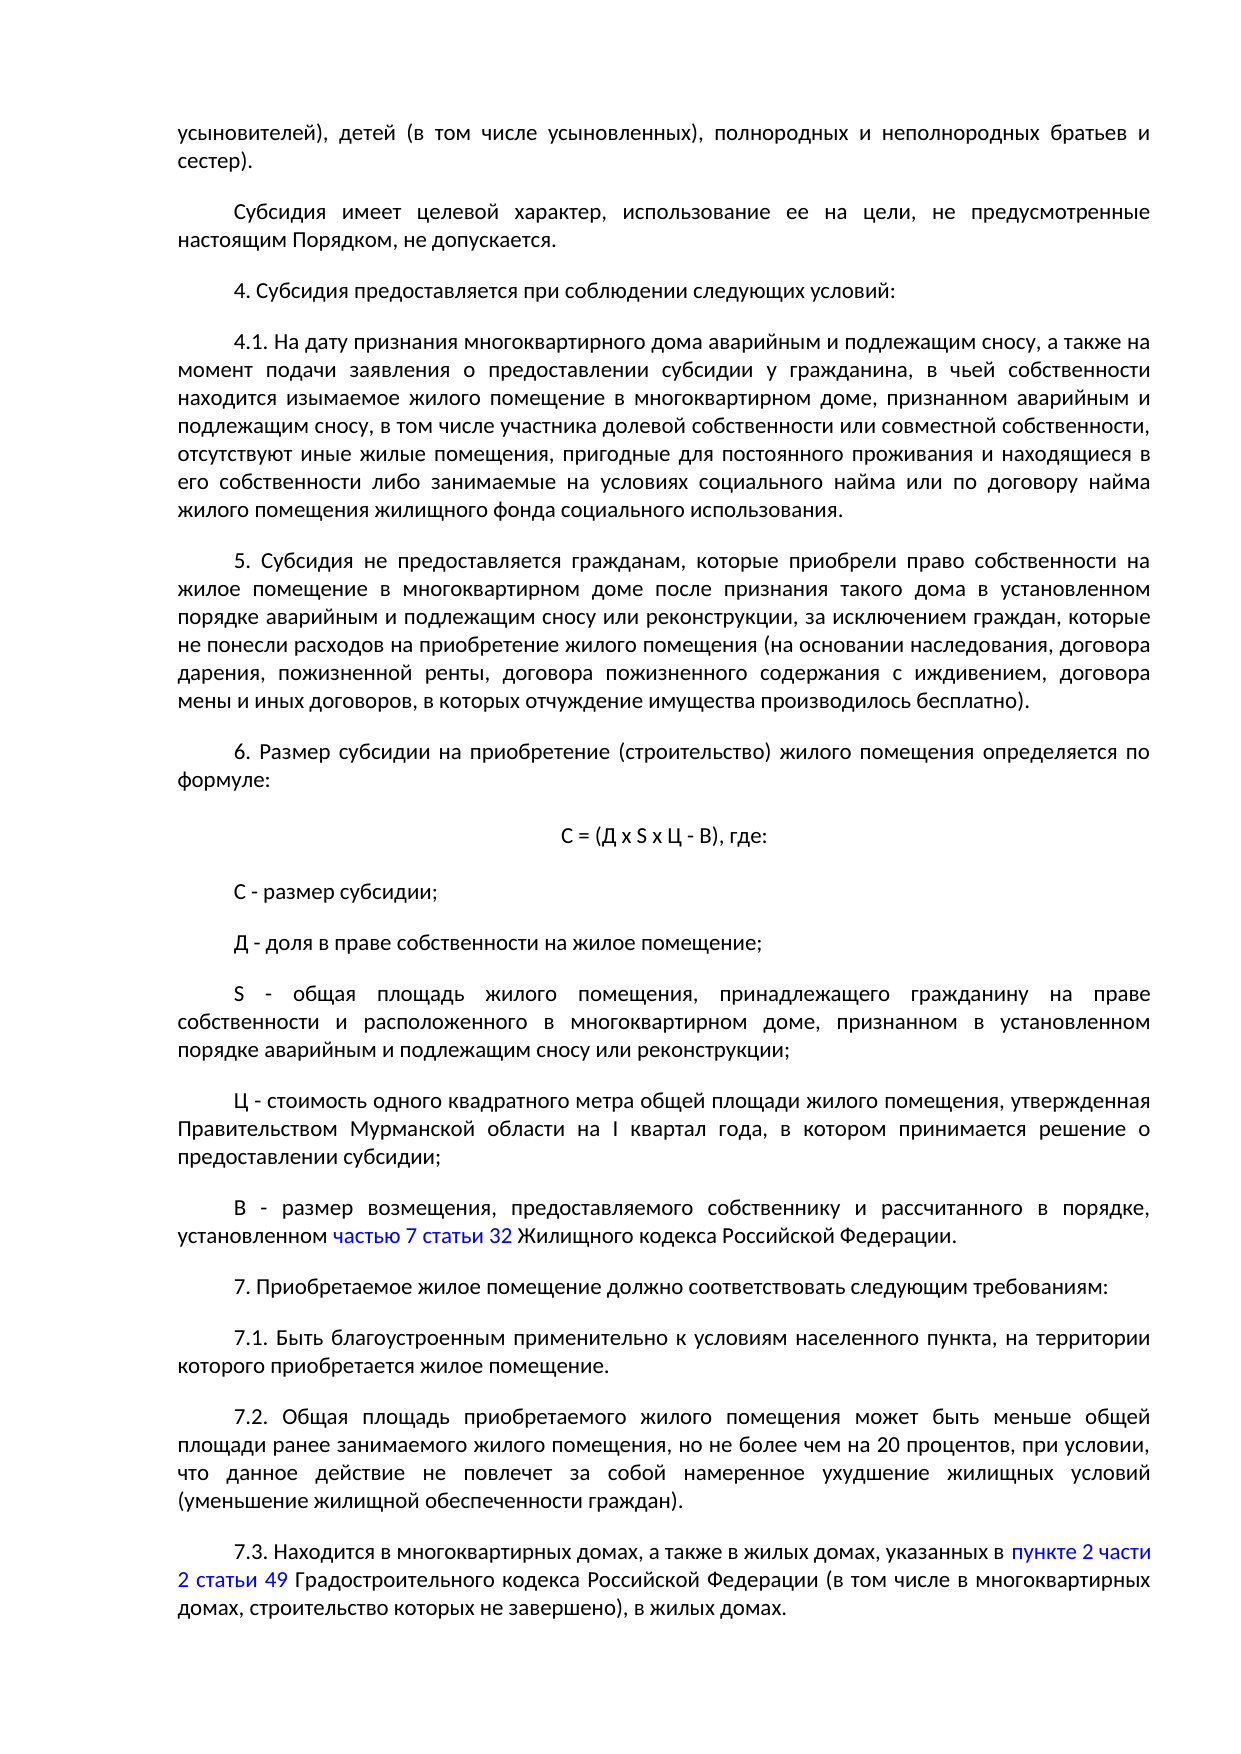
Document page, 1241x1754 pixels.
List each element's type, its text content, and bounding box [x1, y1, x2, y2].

text 7.3. Находится в многоквартирных домах, а также в жилых домах, указанных в пункте 2 части 2 статьи 49 Градостроительного кодекса Российской Федерации (в том числе в многоквартирных домах, строительство которых не завершено), в жилых домах. [177, 1537, 1152, 1621]
text 4. Субсидия предоставляется при соблюдении следующих условий: [177, 276, 1152, 304]
text 6. Размер субсидии на приобретение (строительство) жилого помещения определяется по формуле: [177, 737, 1152, 793]
text 7.2. Общая площадь приобретаемого жилого помещения может быть меньше общей площади ранее занимаемого жилого помещения, но не более чем на 20 процентов, при условии, что данное действие не повлечет за собой намеренное ухудшение жилищных условий (уменьшение жилищной обеспеченности граждан). [177, 1402, 1152, 1514]
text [177, 118, 1152, 174]
text 4.1. На дату признания многоквартирного дома аварийным и подлежащим сносу, а также на момент подачи заявления о предоставлении субсидии у гражданина, в чьей собственности находится изымаемое жилого помещение в многоквартирном доме, признанном аварийным и подлежащим сносу, в том числе участника долевой собственности или совместной собственности, отсутствуют иные жилые помещения, пригодные для постоянного проживания и находящиеся в его собственности либо занимаемые на условиях социального найма или по договору найма жилого помещения жилищного фонда социального использования. [177, 327, 1152, 523]
text Ц - стоимость одного квадратного метра общей площади жилого помещения, утвержденная Правительством Мурманской области на I квартал года, в котором принимается решение о предоставлении субсидии; [177, 1086, 1152, 1170]
text C - размер субсидии; [177, 877, 1152, 905]
text C = (Д x S x Ц - В), где: [177, 821, 1152, 849]
text Д - доля в праве собственности на жилое помещение; [177, 928, 1152, 956]
text 7.1. Быть благоустроенным применительно к условиям населенного пункта, на территории которого приобретается жилое помещение. [177, 1323, 1152, 1379]
text 5. Субсидия не предоставляется гражданам, которые приобрели право собственности на жилое помещение в многоквартирном доме после признания такого дома в установленном порядке аварийным и подлежащим сносу или реконструкции, за исключением граждан, которые не понесли расходов на приобретение жилого помещения (на основании наследования, договора дарения, пожизненной ренты, договора пожизненного содержания с иждивением, договора мены и иных договоров, в которых отчуждение имущества производилось бесплатно). [177, 546, 1152, 714]
text 7. Приобретаемое жилое помещение должно соответствовать следующим требованиям: [177, 1272, 1152, 1300]
text Субсидия имеет целевой характер, использование ее на цели, не предусмотренные настоящим Порядком, не допускается. [177, 197, 1152, 253]
text S - общая площадь жилого помещения, принадлежащего гражданину на праве собственности и расположенного в многоквартирном доме, признанном в установленном порядке аварийным и подлежащим сносу или реконструкции; [177, 979, 1152, 1063]
text В - размер возмещения, предоставляемого собственнику и рассчитанного в порядке, установленном частью 7 статьи 32 Жилищного кодекса Российской Федерации. [177, 1193, 1152, 1249]
